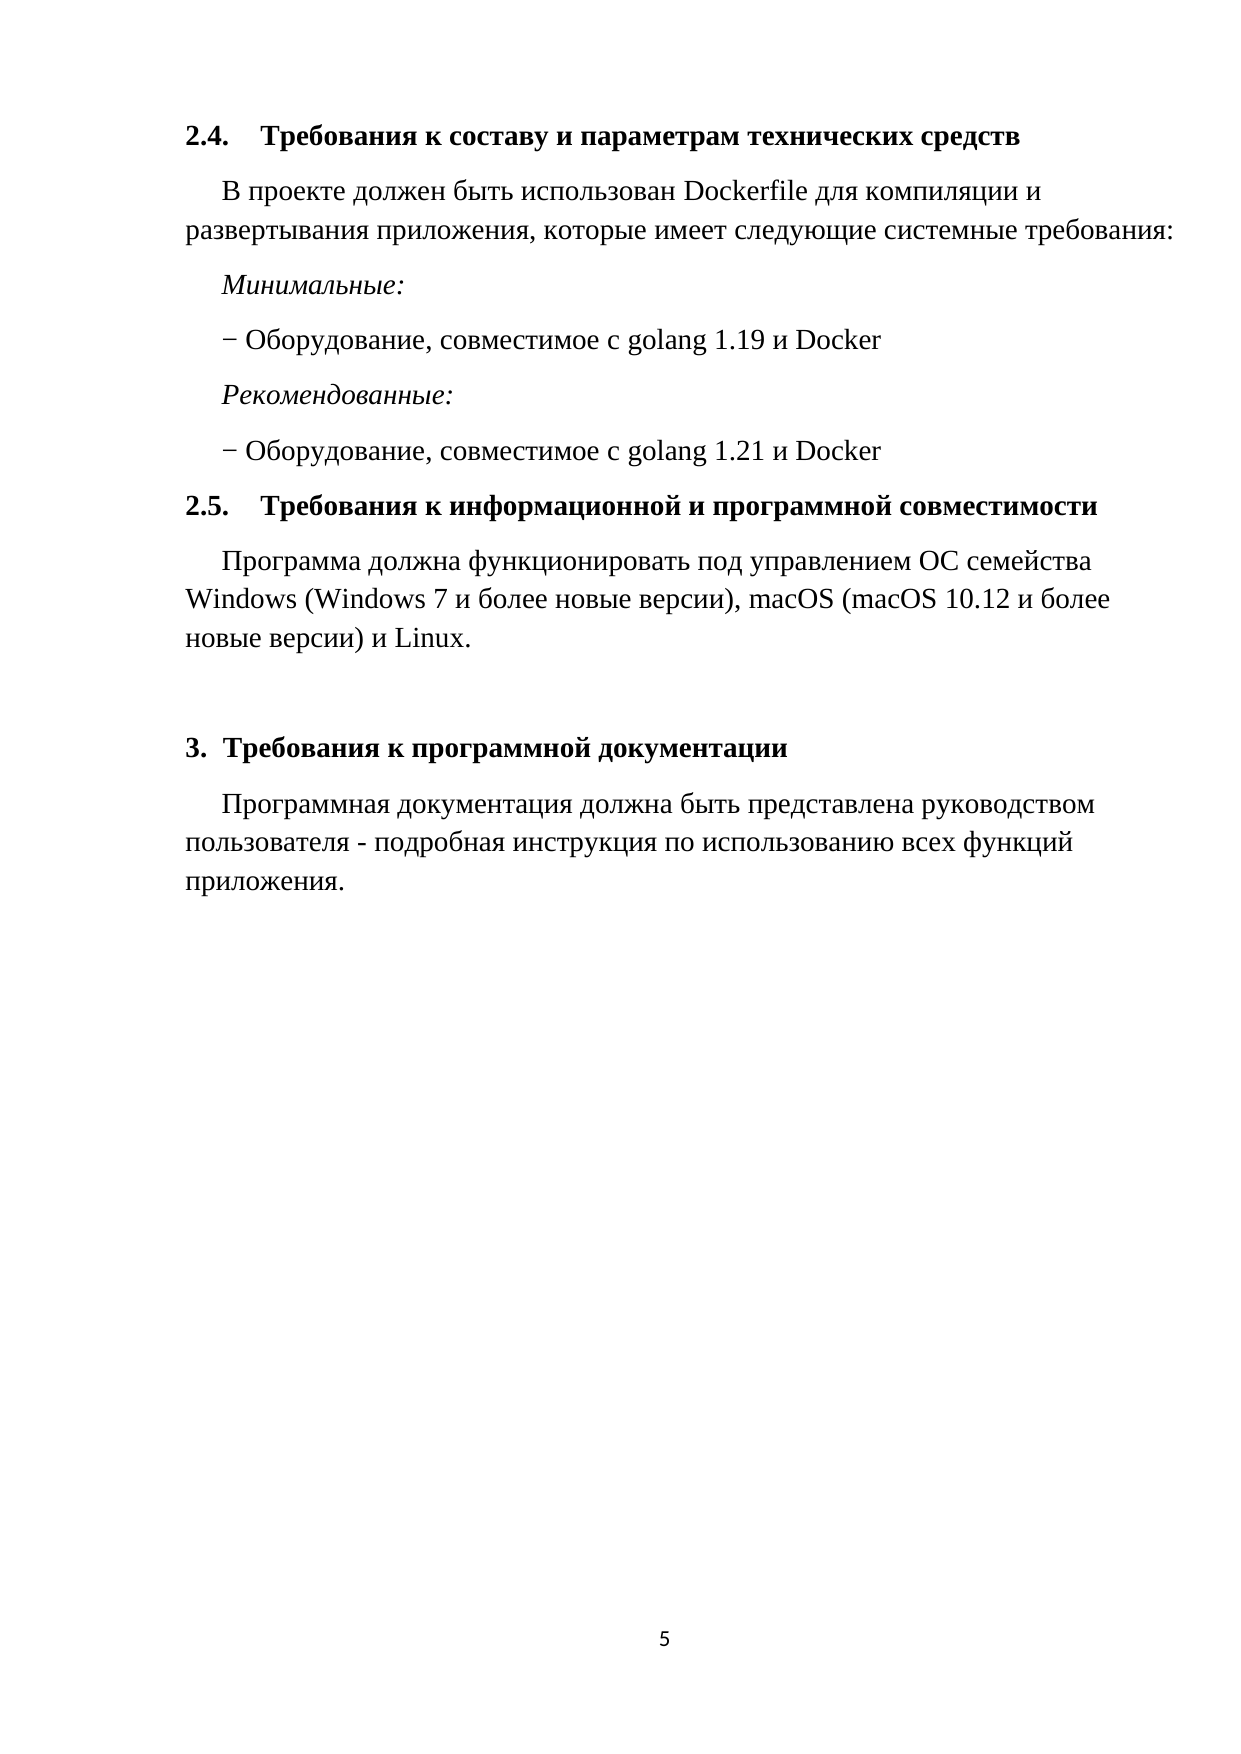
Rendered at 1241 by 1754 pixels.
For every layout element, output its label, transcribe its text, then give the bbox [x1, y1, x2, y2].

list Требования к составу и параметрам технических средств [185, 118, 1181, 152]
list Требования к информационной и программной совместимости [185, 488, 1181, 521]
text Программная документация должна быть представлена руководством пользователя - подробная инструкция по использованию всех функций приложения. [185, 786, 1181, 896]
text В проекте должен быть использован Dockerfile для компиляции и развертывания приложения, которые имеет следующие системные требования: [185, 173, 1181, 245]
text Рекомендованные: [185, 377, 1181, 411]
text Минимальные: [185, 267, 1181, 301]
list Требования к программной документации [185, 731, 1181, 764]
text Программа должна функционировать под управлением ОС семейства Windows (Windows 7 и более новые версии), macOS (macOS 10.12 и более новые версии) и Linux. [185, 543, 1181, 654]
text − Оборудование, совместимое с golang 1.19 и Docker [185, 322, 1181, 356]
text − Оборудование, совместимое с golang 1.21 и Docker [185, 433, 1181, 466]
